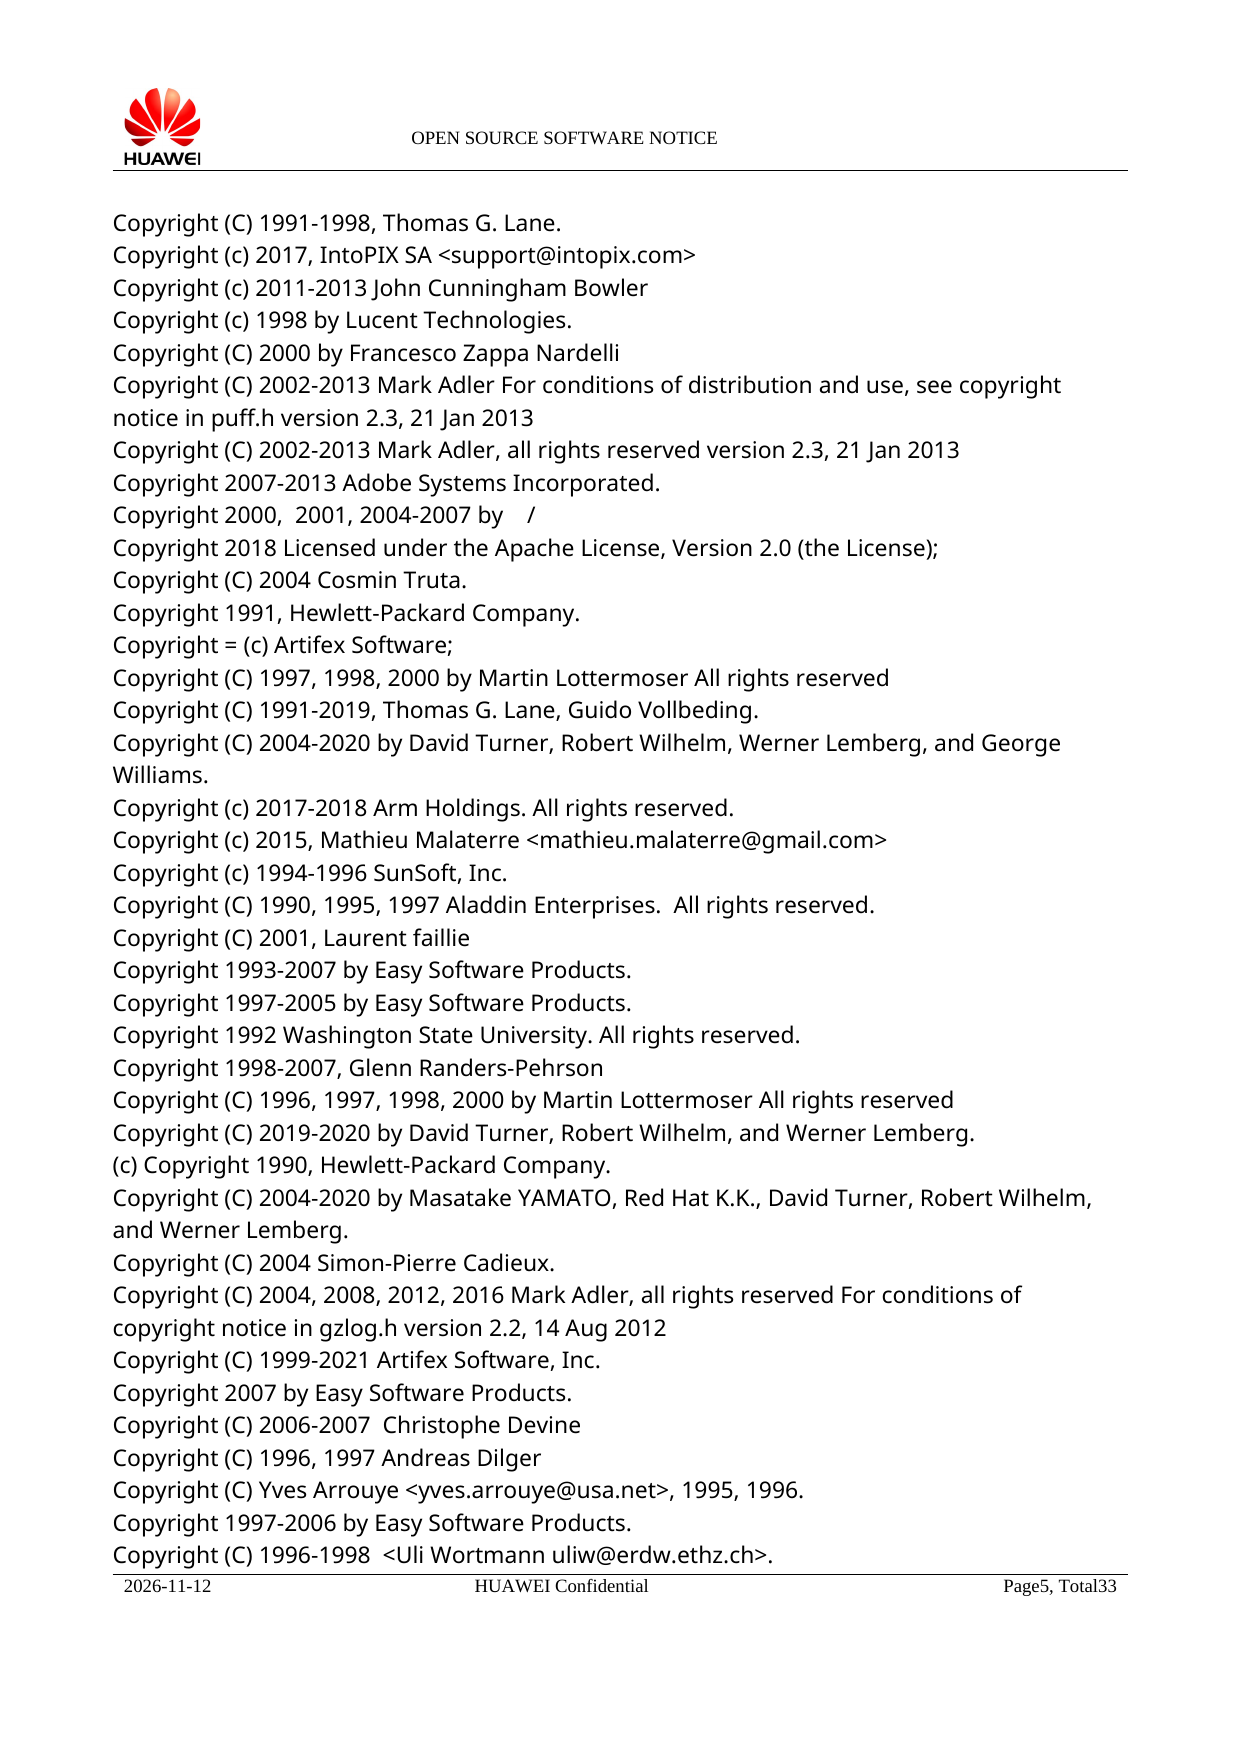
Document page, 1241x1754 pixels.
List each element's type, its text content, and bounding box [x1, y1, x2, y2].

picture [124, 88, 201, 165]
